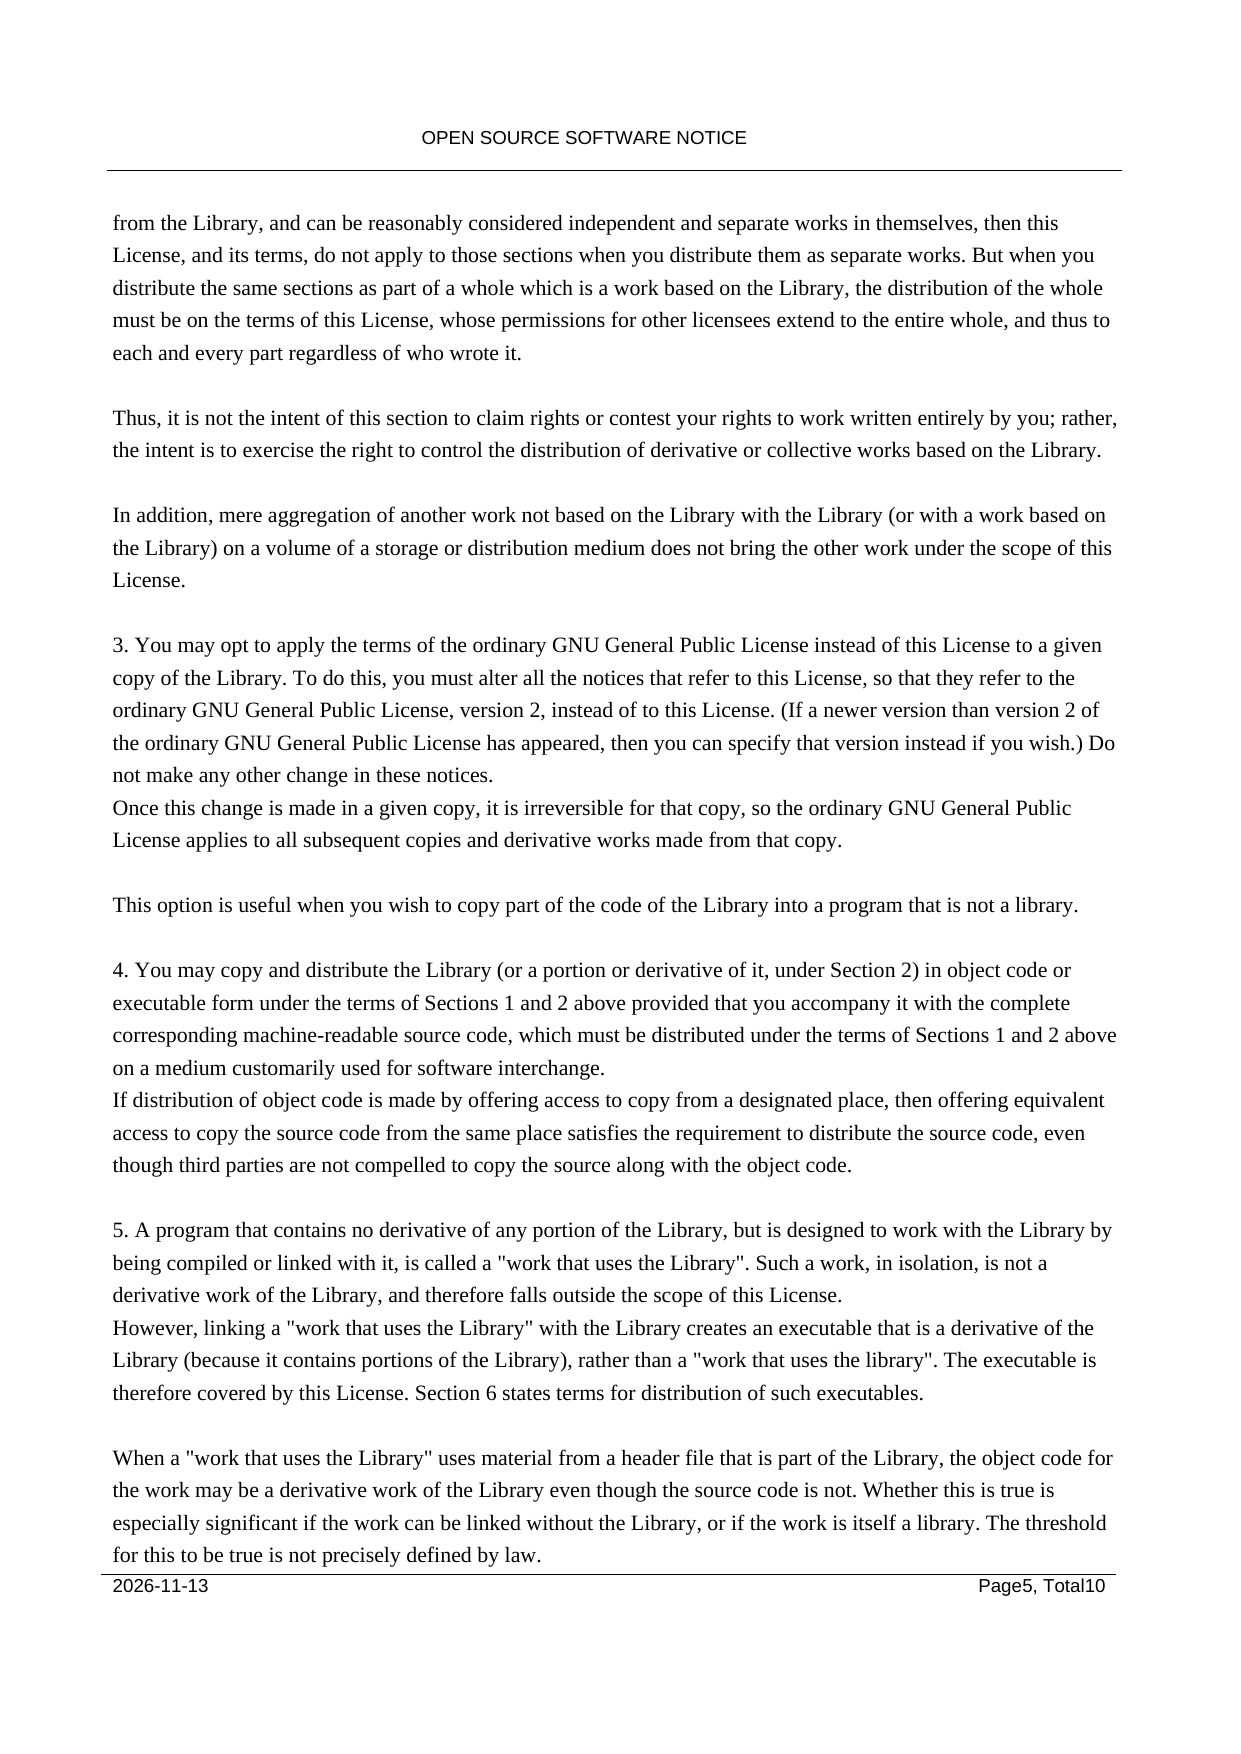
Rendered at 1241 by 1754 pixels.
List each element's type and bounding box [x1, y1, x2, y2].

text [112, 206, 1128, 1571]
